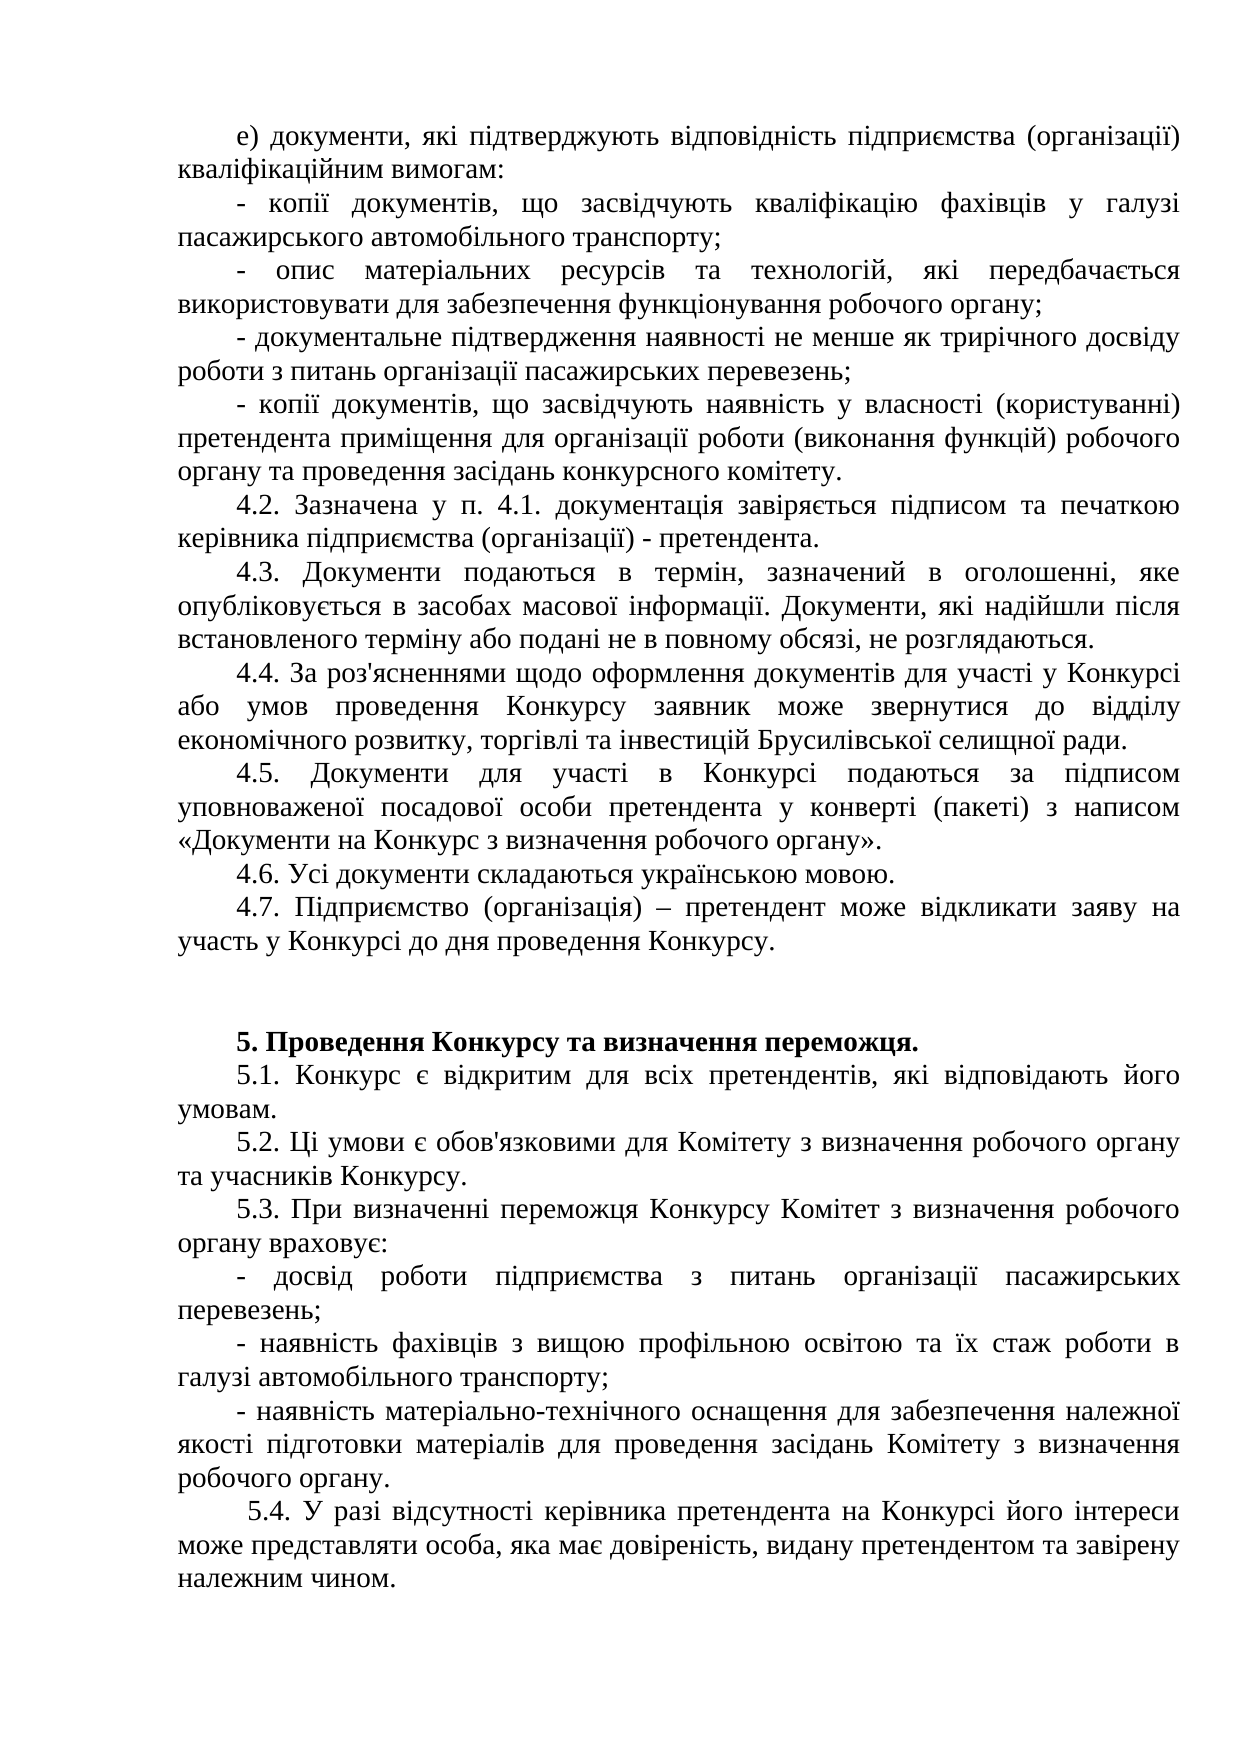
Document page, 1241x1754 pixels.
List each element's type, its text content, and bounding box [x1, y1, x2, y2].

text - наявність матеріально-технічного оснащення для забезпечення належної якості підготовки матеріалів для проведення засідань Комітету з визначення робочого органу. [177, 1393, 1181, 1493]
text 4.3. Документи подаються в термін, зазначений в оголошенні, яке опубліковується в засобах масової інформації. Документи, які надійшли після встановленого терміну або подані не в повному обсязі, не розглядаються. [177, 554, 1181, 655]
text - досвід роботи підприємства з питань організації пасажирських перевезень; [177, 1258, 1181, 1326]
text 5.3. При визначенні переможця Конкурсу Комітет з визначення робочого органу враховує: [177, 1191, 1181, 1258]
text - опис матеріальних ресурсів та технологій, які передбачається використовувати для забезпечення функціонування робочого органу; [177, 252, 1181, 319]
text 5.4. У разі відсутності керівника претендента на Конкурсі його інтереси може представляти особа, яка має довіреність, видану претендентом та завірену належним чином. [177, 1493, 1181, 1594]
text 4.5. Документи для участі в Конкурсі подаються за підписом уповноваженої посадової особи претендента у конверті (пакеті) з написом «Документи на Конкурс з визначення робочого органу». [177, 755, 1181, 856]
text 4.4. За роз'ясненнями щодо оформлення документів для участі у Конкурсі або умов проведення Конкурсу заявник може звернутися до відділу економічного розвитку, торгівлі та інвестицій Брусилівської селищної ради. [177, 655, 1181, 755]
text - копії документів, що засвідчують кваліфікацію фахівців у галузі пасажирського автомобільного транспорту; [177, 185, 1181, 252]
text - наявність фахівців з вищою профільною освітою та їх стаж роботи в галузі автомобільного транспорту; [177, 1326, 1181, 1393]
text е) документи, які підтверджують відповідність підприємства (організації) кваліфікаційним вимогам: [177, 118, 1181, 185]
text 4.6. Усі документи складаються українською мовою. [177, 856, 1181, 889]
text - документальне підтвердження наявності не менше як трирічного досвіду роботи з питань організації пасажирських перевезень; [177, 319, 1181, 386]
text 5.2. Ці умови є обов'язковими для Комітету з визначення робочого органу та учасників Конкурсу. [177, 1124, 1181, 1191]
text 5.1. Конкурс є відкритим для всіх претендентів, які відповідають його умовам. [177, 1057, 1181, 1124]
text 5. Проведення Конкурсу та визначення переможця. [177, 1024, 1181, 1057]
text 4.2. Зазначена у п. 4.1. документація завіряється підписом та печаткою керівника підприємства (організації) - претендента. [177, 487, 1181, 554]
text 4.7. Підприємство (організація) – претендент може відкликати заяву на участь у Конкурсі до дня проведення Конкурсу. [177, 889, 1181, 957]
text - копії документів, що засвідчують наявність у власності (користуванні) претендента приміщення для організації роботи (виконання функцій) робочого органу та проведення засідань конкурсного комітету. [177, 386, 1181, 487]
